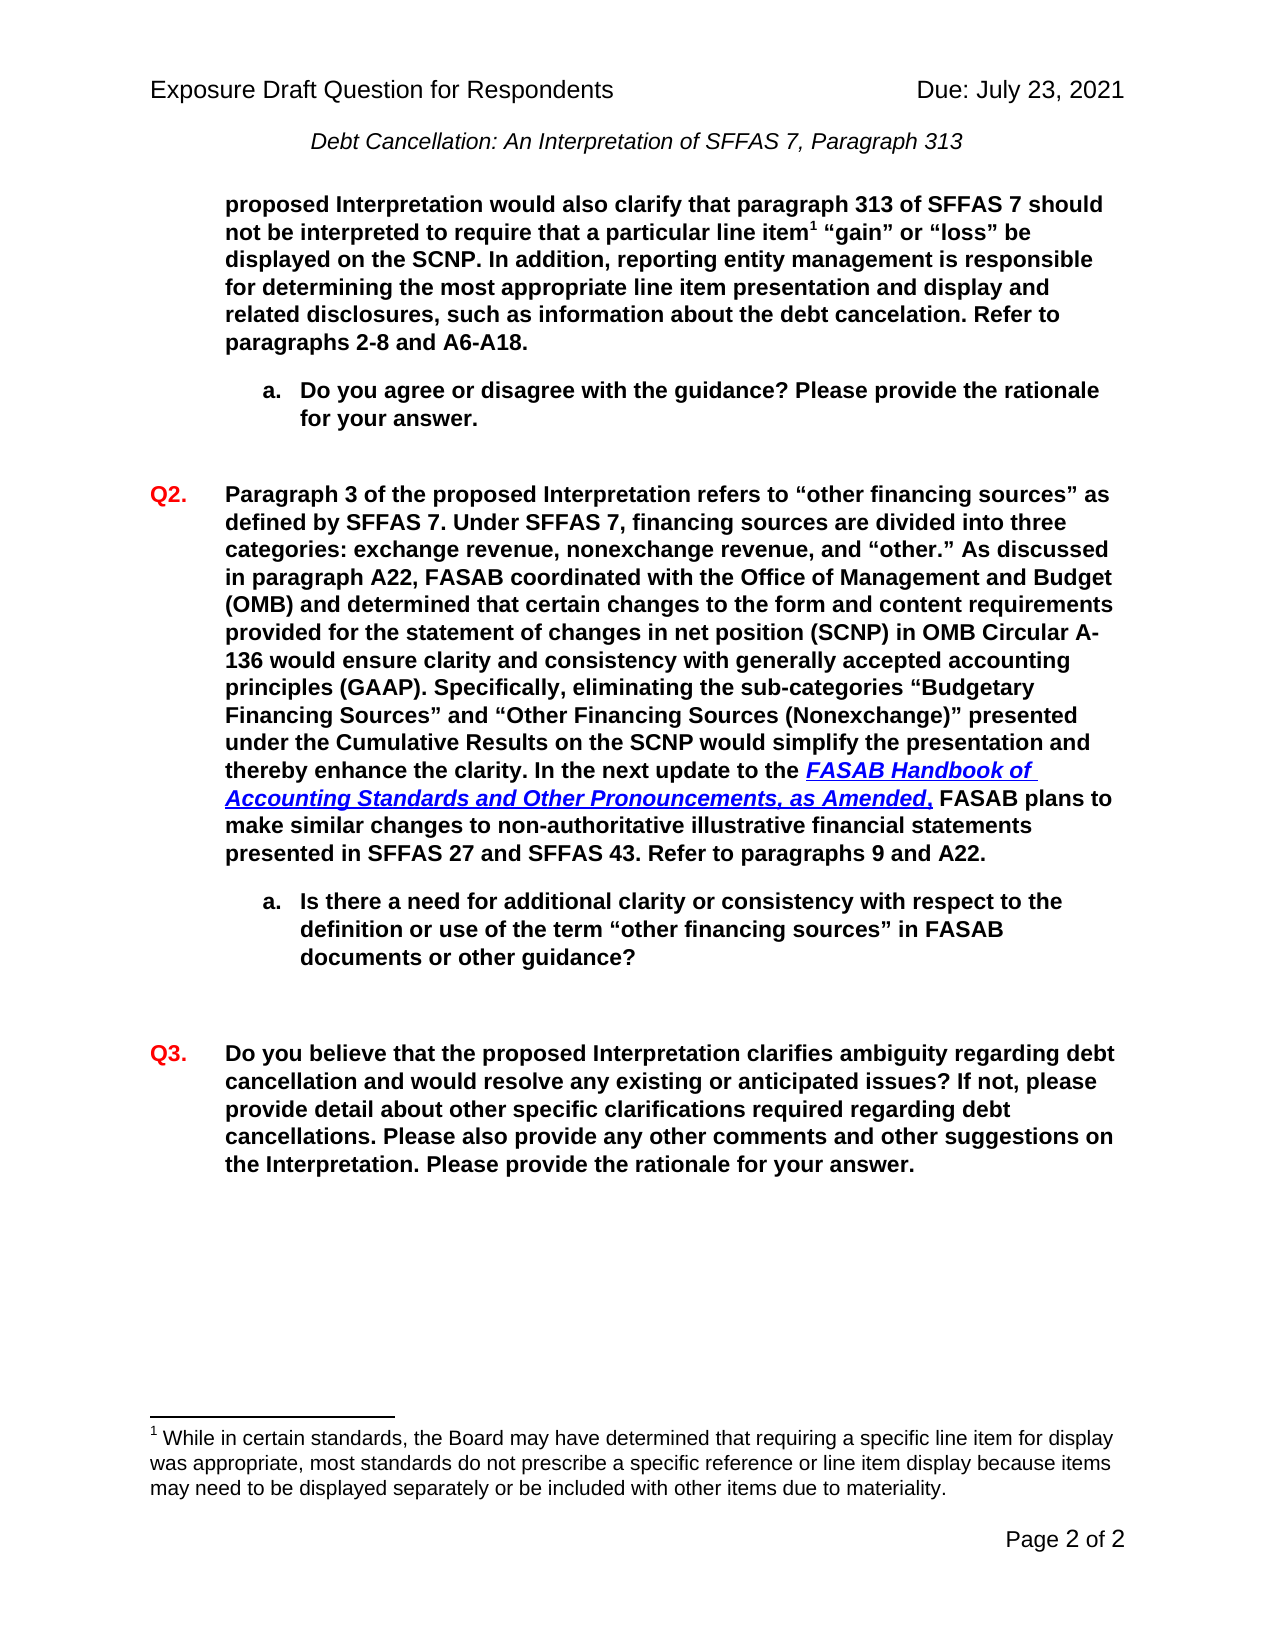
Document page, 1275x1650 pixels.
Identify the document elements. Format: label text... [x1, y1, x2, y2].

list Do you agree or disagree with the guidance? Please provide the rationale for your answer. [262, 377, 1125, 431]
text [225, 191, 1125, 355]
list Paragraph 3 of the proposed Interpretation refers to “other financing sources” as defined by SFFAS 7. Under SFFAS 7, financing sources are divided into three categories: exchange revenue, nonexchange revenue, and “other.” As discussed in paragraph A22, FASAB coordinated with the Office of Management and Budget (OMB) and determined that certain changes to the form and content requirements provided for the statement of changes in net position (SCNP) in OMB Circular A-136 would ensure clarity and consistency with generally accepted accounting principles (GAAP). Specifically, eliminating the sub-categories “Budgetary Financing Sources” and “Other Financing Sources (Nonexchange)” presented under the Cumulative Results on the SCNP would simplify the presentation and thereby enhance the clarity. In the next update to the FASAB Handbook of Accounting Standards and Other Pronouncements, as Amended, FASAB plans to make similar changes to non-authoritative illustrative financial statements presented in SFFAS 27 and SFFAS 43. Refer to paragraphs 9 and A22. [150, 481, 1125, 866]
list Is there a need for additional clarity or consistency with respect to the definition or use of the term “other financing sources” in FASAB documents or other guidance? [262, 888, 1125, 970]
list Do you believe that the proposed Interpretation clarifies ambiguity regarding debt cancellation and would resolve any existing or anticipated issues? If not, please provide detail about other specific clarifications required regarding debt cancellations. Please also provide any other comments and other suggestions on the Interpretation. Please provide the rationale for your answer. [150, 1040, 1125, 1177]
